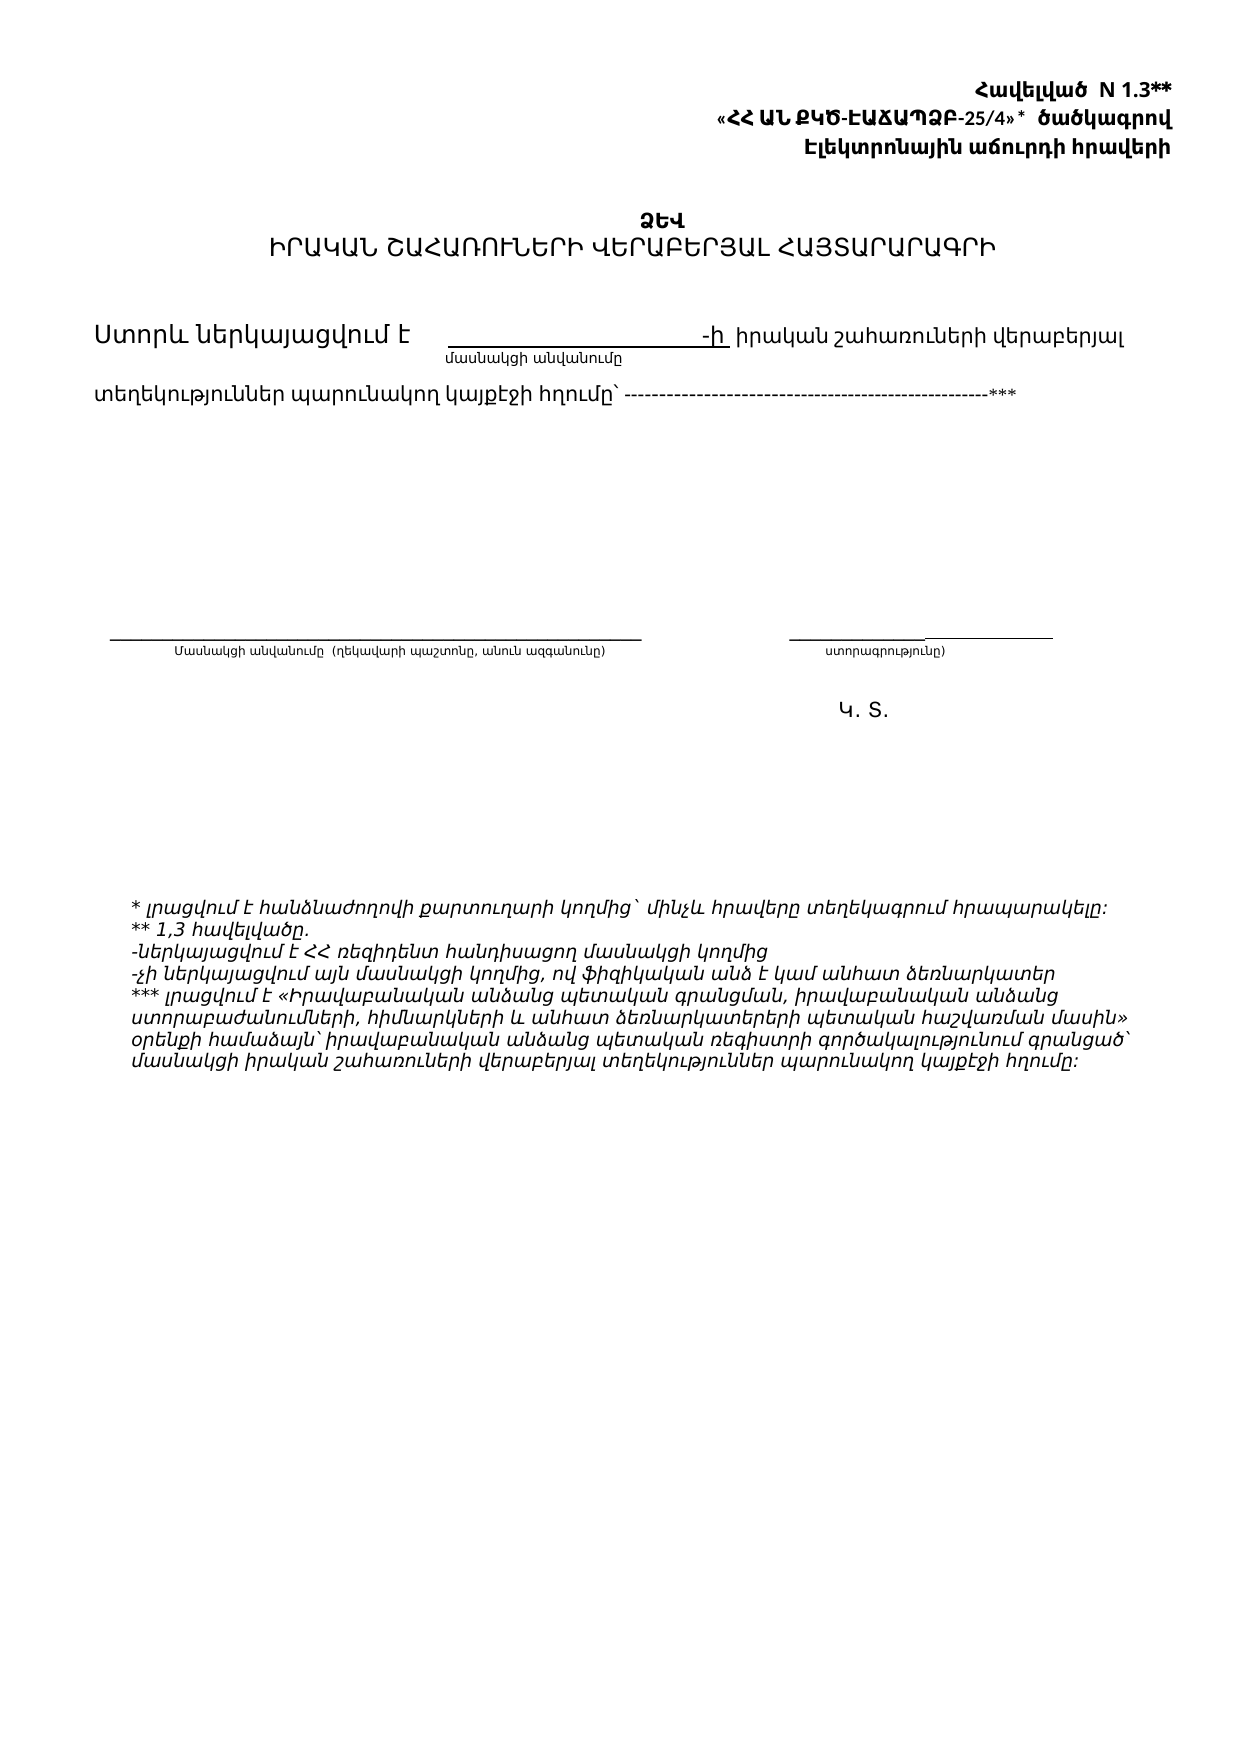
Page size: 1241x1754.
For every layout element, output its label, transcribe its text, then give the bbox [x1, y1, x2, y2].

text ԻՐԱԿԱՆ ՇԱՀԱՌՈՒՆԵՐԻ ՎԵՐԱԲԵՐՅԱԼ ՀԱՅՏԱՐԱՐԱԳՐԻ [94, 233, 1171, 262]
text Էլեկտրոնային աճուրդի հրավերի [94, 132, 1171, 160]
text տեղեկություններ պարունակող կայքէջի հղումը՝ ----------------------------------------------------*** [94, 379, 1171, 408]
text ** 1,3 հավելվածը․ [131, 919, 1171, 941]
text ___________________________________________________ _____________ Մասնակցի անվանումը (ղեկավարի պաշտոնը, անուն ազգանունը) ստորագրությունը) [94, 617, 1171, 669]
text ՁԵՎ [94, 209, 1171, 233]
text -ներկայացվում է ՀՀ ռեզիդենտ հանդիսացող մասնակցի կողմից [131, 941, 1171, 963]
text մասնակցի անվանումը [94, 350, 1171, 379]
text Հավելված N 1.3** [94, 75, 1171, 103]
text Ստորև ներկայացվում է -ի իրական շահառուների վերաբերյալ [94, 321, 1171, 350]
text «ՀՀ ԱՆ ՔԿԾ-ԷԱՃԱՊՁԲ-25/4»* ծածկագրով [94, 103, 1171, 132]
text * լրացվում է հանձնաժողովի քարտուղարի կողմից` մինչև հրավերը տեղեկագրում հրապարակելը: [131, 897, 1171, 919]
text -չի ներկայացվում այն մասնակցի կողմից, ով ֆիզիկական անձ է կամ անհատ ձեռնարկատեր [131, 963, 1171, 985]
text Կ. Տ. [94, 698, 1171, 722]
text *** լրացվում է «Իրավաբանական անձանց պետական գրանցման, իրավաբանական անձանց ստորաբաժանումների, հիմնարկների և անհատ ձեռնարկատերերի պետական հաշվառման մասին» օրենքի համաձայն՝ իրավաբանական անձանց պետական ռեգիստրի գործակալությունում գրանցած՝ մասնակցի իրական շահառուների վերաբերյալ տեղեկություններ պարունակող կայքէջի հղումը: [131, 985, 1171, 1072]
